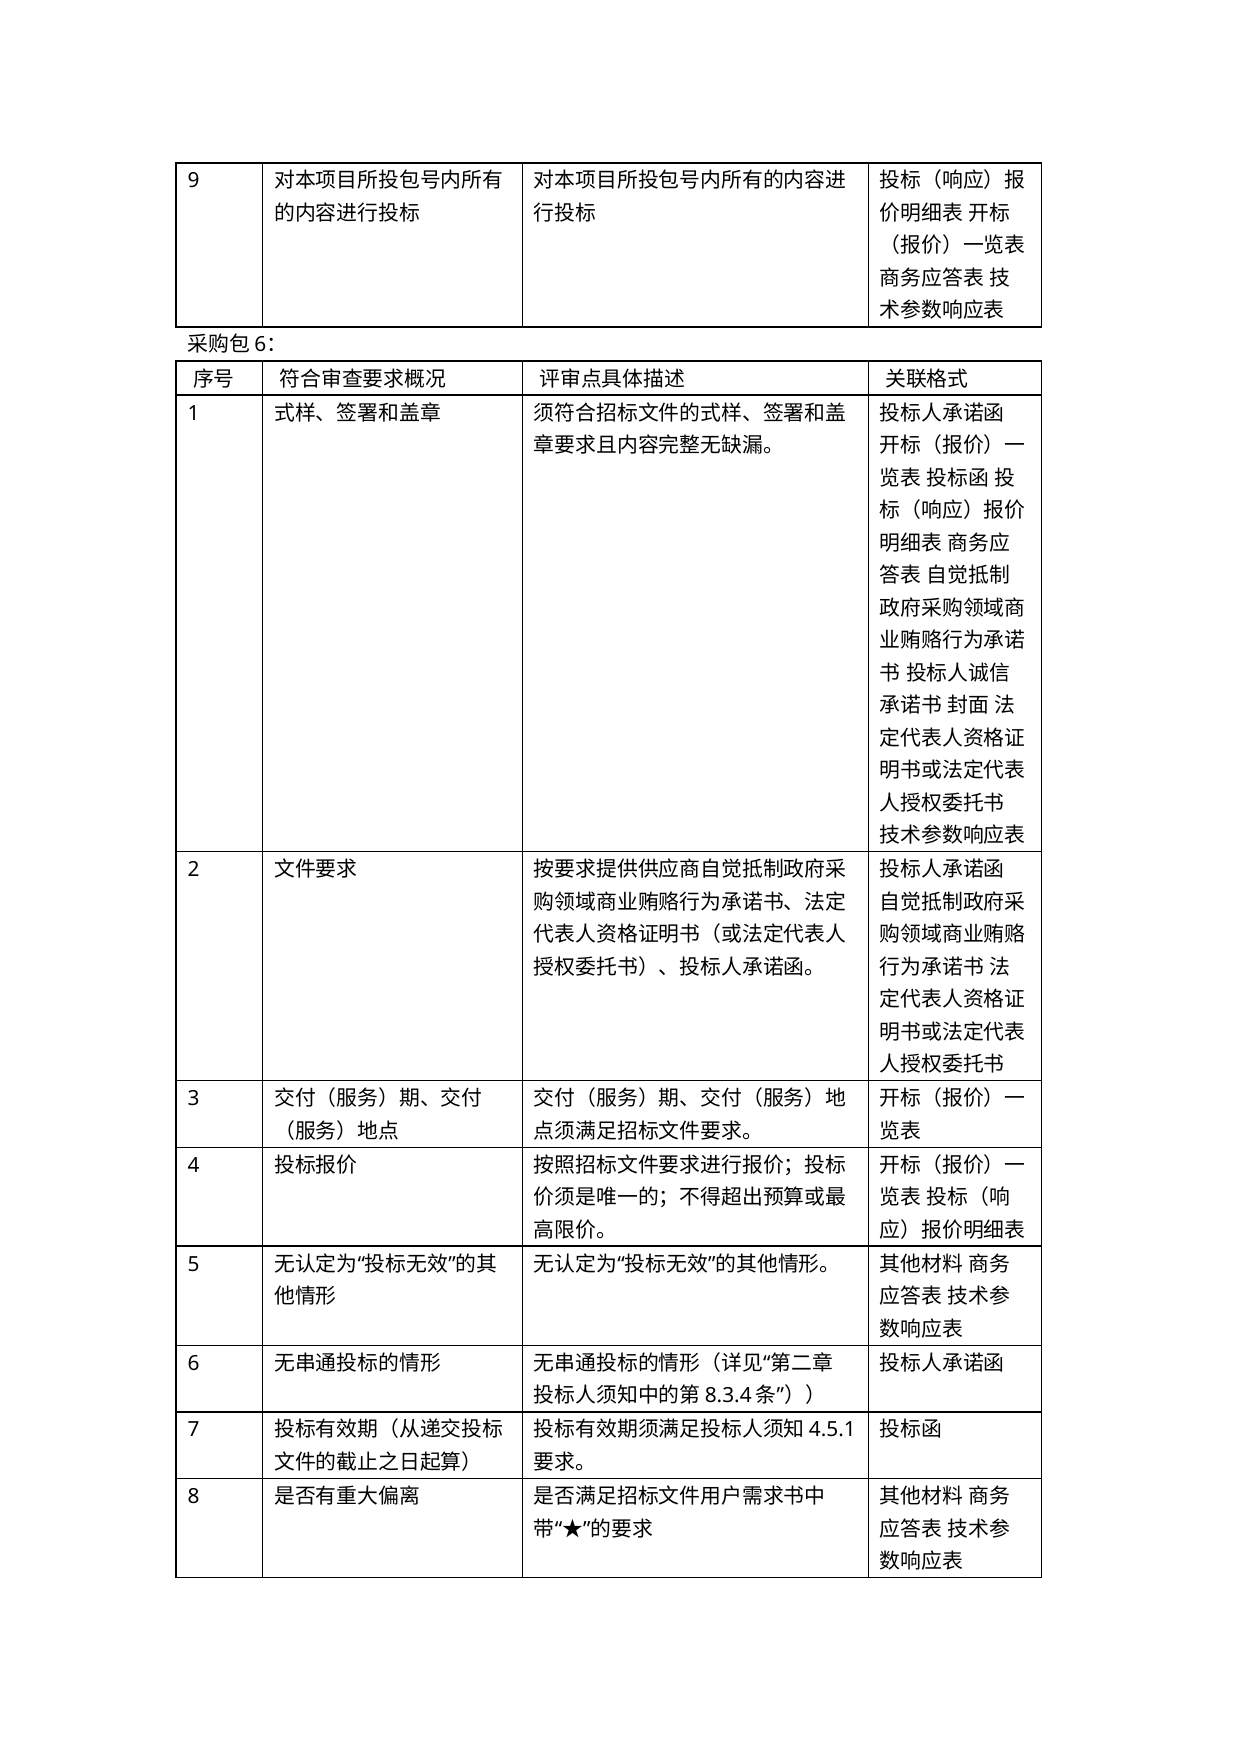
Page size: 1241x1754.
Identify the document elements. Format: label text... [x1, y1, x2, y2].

table_cell 3 [177, 1081, 262, 1146]
table_cell 式样、签署和盖章 [263, 396, 522, 851]
table_cell 无串通投标的情形 [263, 1346, 522, 1411]
table_cell 投标（响应）报价明细表 开标（报价）一览表 商务应答表 技术参数响应表 [869, 164, 1041, 326]
table_cell 9 [177, 164, 262, 326]
table_cell 交付（服务）期、交付（服务）地点须满足招标文件要求。 [523, 1081, 868, 1146]
table_cell 无认定为“投标无效”的其他情形。 [523, 1247, 868, 1344]
table_header 序号 [177, 362, 262, 394]
table_cell 其他材料 商务应答表 技术参数响应表 [869, 1247, 1041, 1344]
table_cell 文件要求 [263, 852, 522, 1080]
table_cell 开标（报价）一览表 投标（响应）报价明细表 [869, 1148, 1041, 1245]
table_cell 无串通投标的情形（详见“第二章 投标人须知中的第8.3.4条”）） [523, 1346, 868, 1411]
table_cell 按要求提供供应商自觉抵制政府采购领域商业贿赂行为承诺书、法定代表人资格证明书（或法定代表人授权委托书）、投标人承诺函。 [523, 852, 868, 1080]
table_cell 投标人承诺函 [869, 1346, 1041, 1411]
table_cell 8 [177, 1479, 262, 1577]
table_cell 4 [177, 1148, 262, 1245]
table_cell 无认定为“投标无效”的其他情形 [263, 1247, 522, 1344]
table_cell 5 [177, 1247, 262, 1344]
table_cell 开标（报价）一览表 [869, 1081, 1041, 1146]
table_cell 按照招标文件要求进行报价；投标价须是唯一的；不得超出预算或最高限价。 [523, 1148, 868, 1245]
table_cell 1 [177, 396, 262, 851]
table_cell 投标报价 [263, 1148, 522, 1245]
table_cell 投标有效期（从递交投标文件的截止之日起算） [263, 1413, 522, 1478]
table_cell 6 [177, 1346, 262, 1411]
table_cell 投标人承诺函 自觉抵制政府采购领域商业贿赂行为承诺书 法定代表人资格证明书或法定代表人授权委托书 [869, 852, 1041, 1080]
table_header 符合审查要求概况 [263, 362, 522, 394]
table_cell 交付（服务）期、交付（服务）地点 [263, 1081, 522, 1146]
table_cell 7 [177, 1413, 262, 1478]
table_cell 投标函 [869, 1413, 1041, 1478]
table_cell 投标人承诺函 开标（报价）一览表 投标函 投标（响应）报价明细表 商务应答表 自觉抵制政府采购领域商业贿赂行为承诺书 投标人诚信承诺书 封面 法定代表人资格证明书或法定代表人授权委托书 技术参数响应表 [869, 396, 1041, 851]
table_cell 对本项目所投包号内所有的内容进行投标 [523, 164, 868, 326]
table_cell 投标有效期须满足投标人须知4.5.1要求。 [523, 1413, 868, 1478]
text 采购包6： [187, 328, 1053, 360]
table_cell 2 [177, 852, 262, 1080]
table_header 关联格式 [869, 362, 1041, 394]
table_cell 对本项目所投包号内所有的内容进行投标 [263, 164, 522, 326]
table_cell 是否满足招标文件用户需求书中带“★”的要求 [523, 1479, 868, 1577]
table_cell 其他材料 商务应答表 技术参数响应表 [869, 1479, 1041, 1577]
table_header 评审点具体描述 [523, 362, 868, 394]
table_cell 是否有重大偏离 [263, 1479, 522, 1577]
table_cell 须符合招标文件的式样、签署和盖章要求且内容完整无缺漏。 [523, 396, 868, 851]
